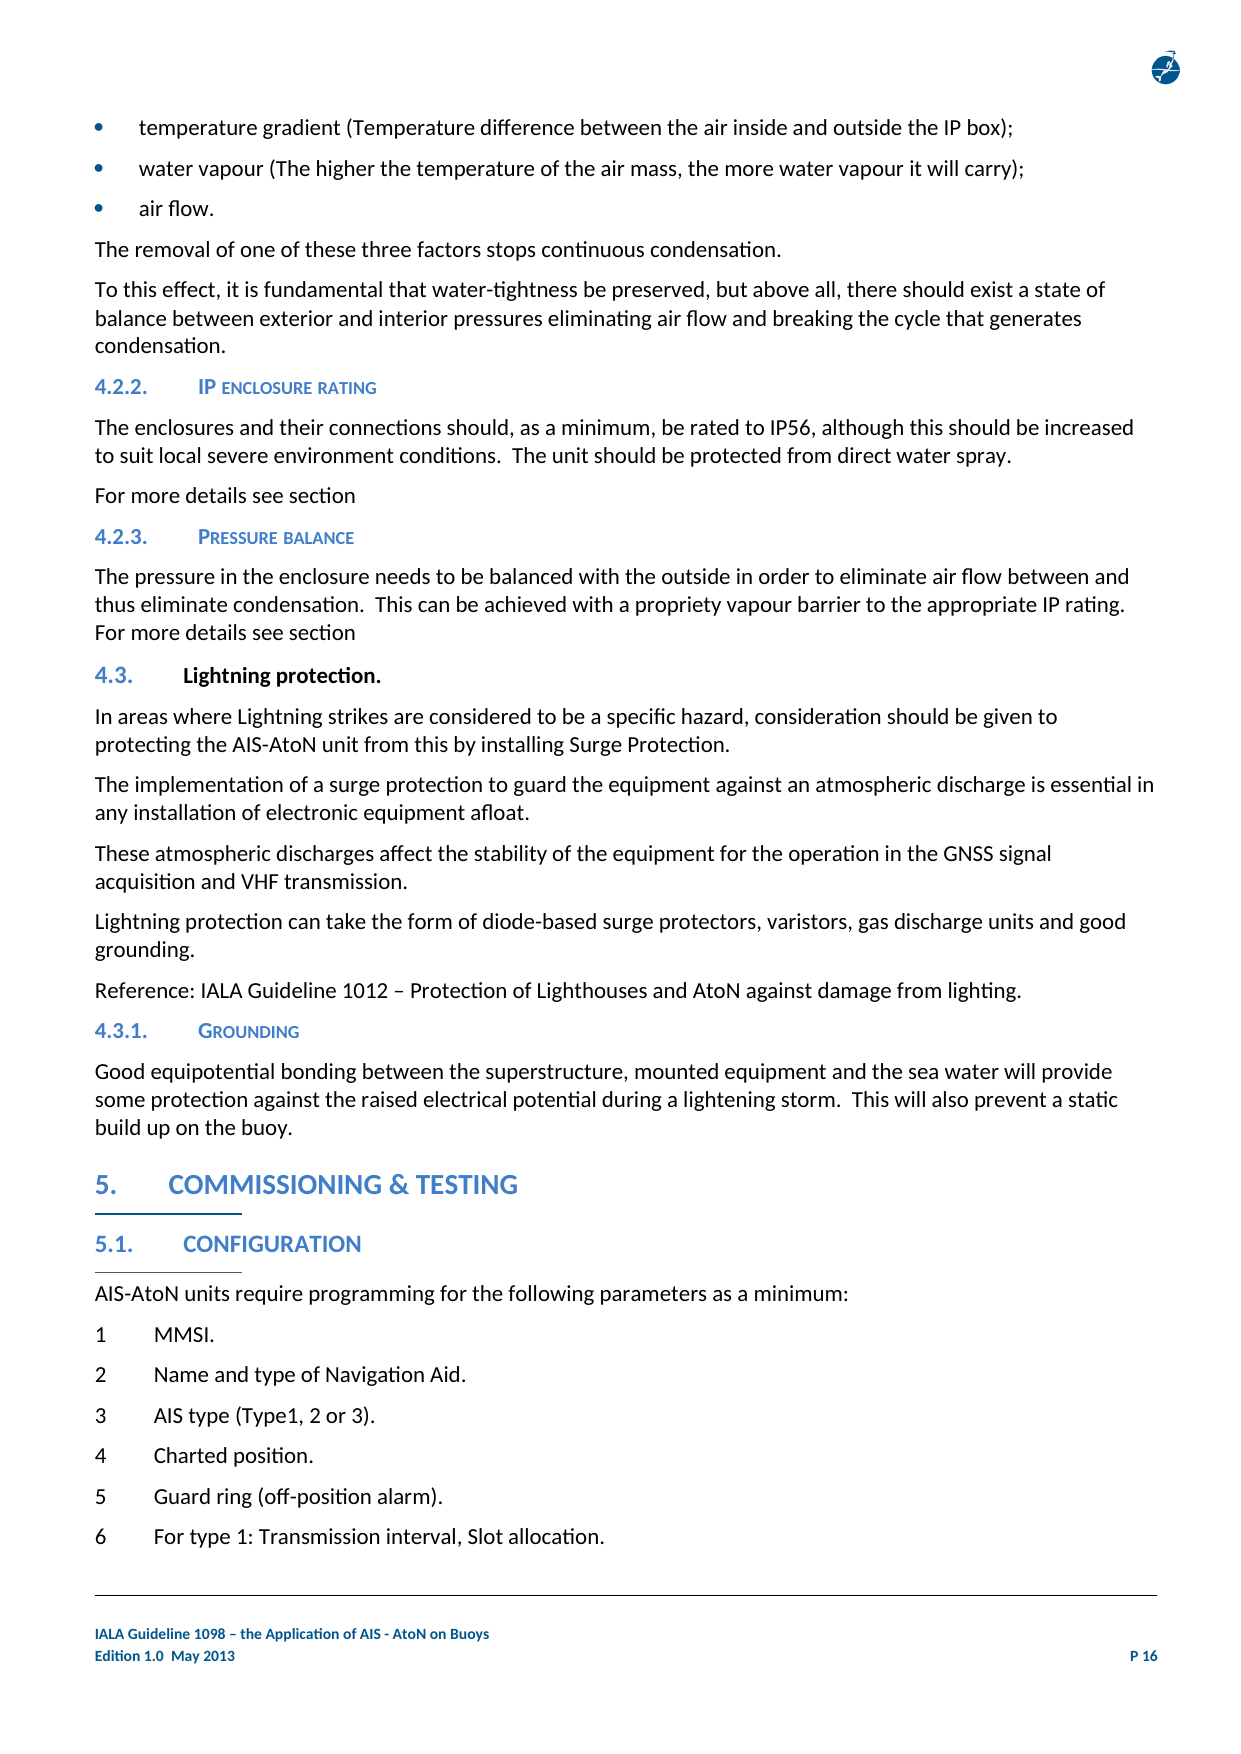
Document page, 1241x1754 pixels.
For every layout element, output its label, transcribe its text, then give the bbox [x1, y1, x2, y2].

subtitle COMMISSIONING & TESTING [94, 1166, 1157, 1202]
list Charted position. [94, 1441, 1157, 1469]
text water vapour (The higher the temperature of the air mass, the more water vapour it will carry); [94, 154, 1157, 182]
text The implementation of a surge protection to guard the equipment against an atmospheric discharge is essential in any installation of electronic equipment afloat. [94, 770, 1157, 826]
list Lightning protection. [94, 659, 1157, 689]
text To this effect, it is fundamental that water-tightness be preserved, but above all, there should exist a state of balance between exterior and interior pressures eliminating air flow and breaking the cycle that generates condensation. [94, 276, 1157, 360]
subtitle Configuration [94, 1228, 1157, 1258]
text In areas where Lightning strikes are considered to be a specific hazard, consideration should be given to protecting the AIS-AtoN unit from this by installing Surge Protection. [94, 702, 1157, 758]
text AIS-AtoN units require programming for the following parameters as a minimum: [94, 1279, 1157, 1307]
text The enclosures and their connections should, as a minimum, be rated to IP56, although this should be increased to suit local severe environment conditions. The unit should be protected from direct water spray. [94, 413, 1157, 469]
text For more details see section 8.2 [94, 481, 1157, 509]
list AIS type (Type1, 2 or 3). [94, 1401, 1157, 1429]
text Reference: IALA Guideline 1012 – Protection of Lighthouses and AtoN against damage from lighting. [94, 976, 1157, 1004]
text temperature gradient (Temperature difference between the air inside and outside the IP box); [94, 113, 1157, 142]
text air flow. [94, 194, 1157, 223]
list Name and type of Navigation Aid. [94, 1360, 1157, 1388]
text The pressure in the enclosure needs to be balanced with the outside in order to eliminate air flow between and thus eliminate condensation. This can be achieved with a propriety vapour barrier to the appropriate IP rating. For more details see section 8.2 [94, 562, 1157, 646]
list Guard ring (off-position alarm). [94, 1482, 1157, 1510]
list MMSI. [94, 1320, 1157, 1348]
text The removal of one of these three factors stops continuous condensation. [94, 235, 1157, 263]
subtitle Grounding [94, 1017, 1157, 1044]
subtitle IP enclosure rating [94, 372, 1157, 400]
list For type 1: Transmission interval, Slot allocation. [94, 1522, 1157, 1550]
subtitle Pressure balance [94, 522, 1157, 550]
text These atmospheric discharges affect the stability of the equipment for the operation in the GNSS signal acquisition and VHF transmission. [94, 839, 1157, 895]
picture [1120, 0, 1239, 119]
text Good equipotential bonding between the superstructure, mounted equipment and the sea water will provide some protection against the raised electrical potential during a lightening storm. This will also prevent a static build up on the buoy. [94, 1057, 1157, 1141]
text Lightning protection can take the form of diode-based surge protectors, varistors, gas discharge units and good grounding. [94, 907, 1157, 963]
